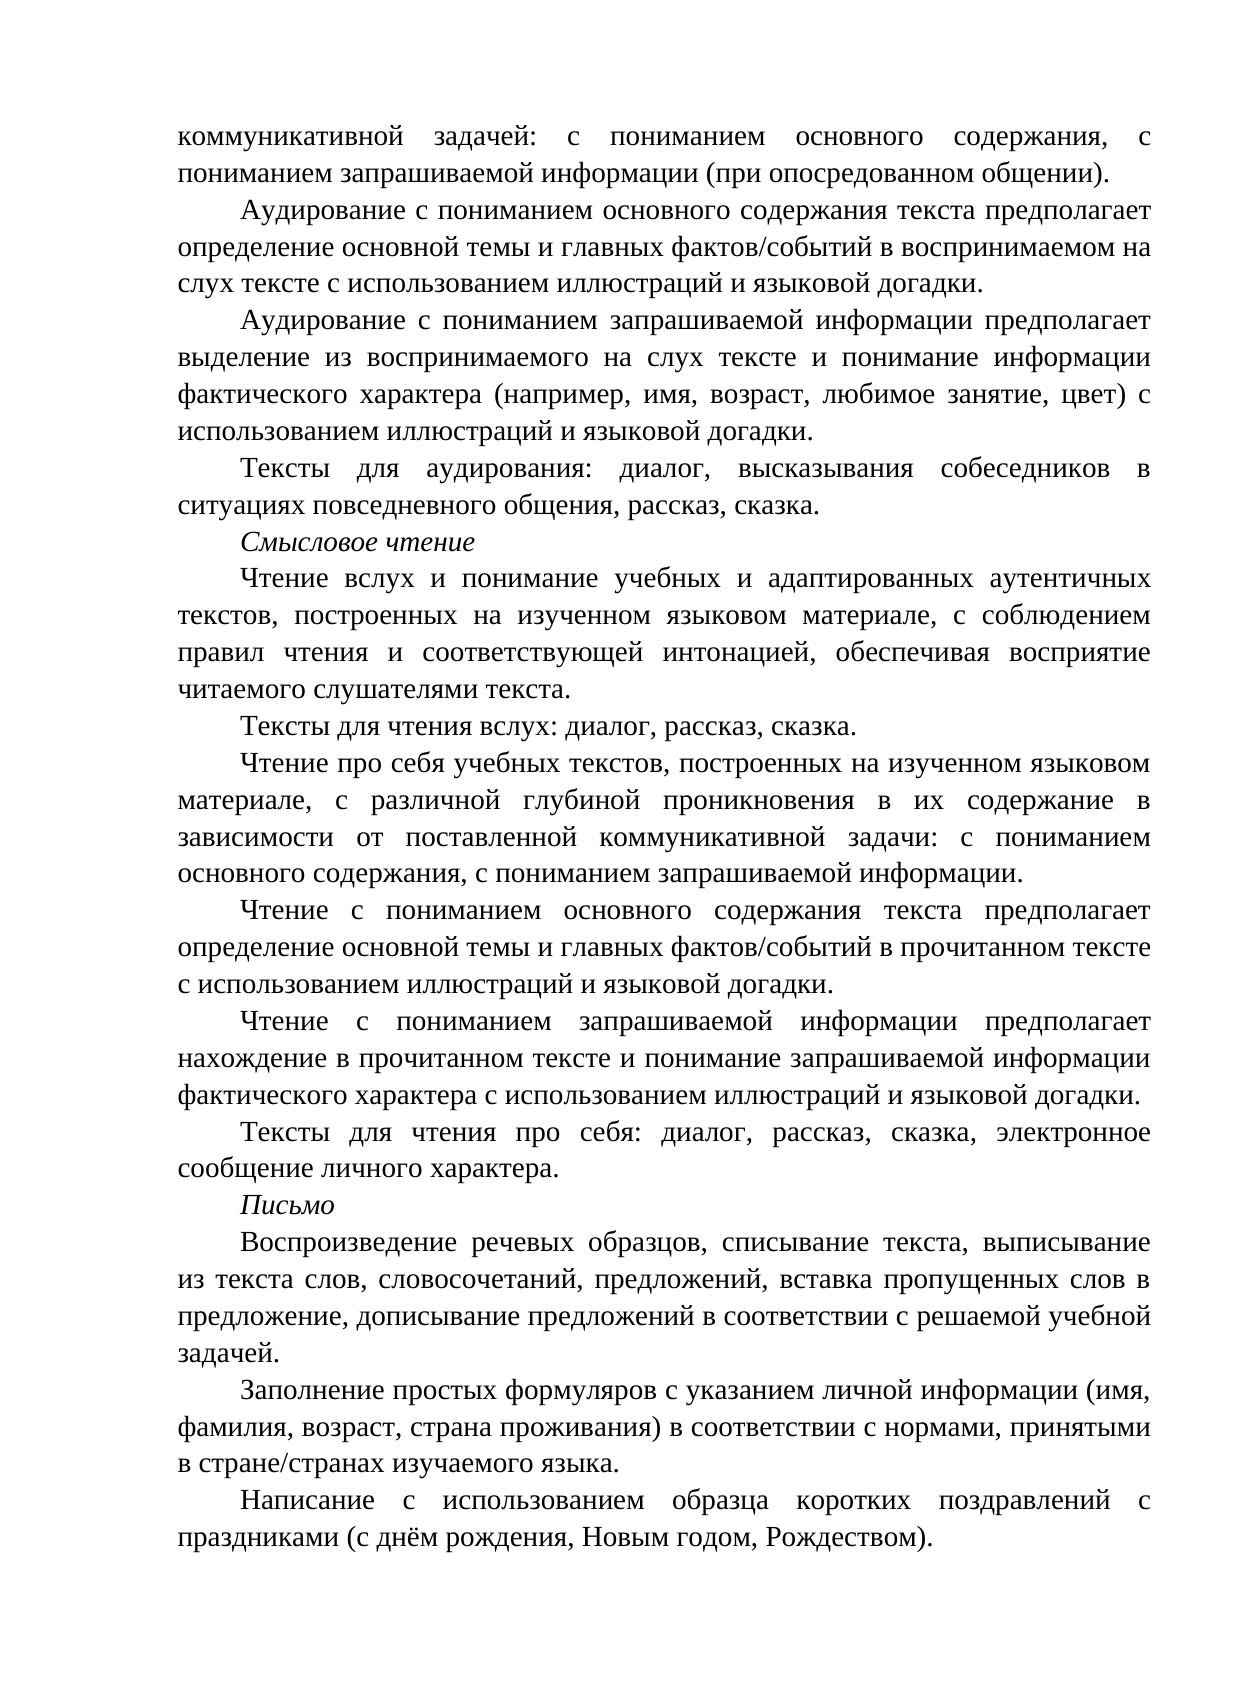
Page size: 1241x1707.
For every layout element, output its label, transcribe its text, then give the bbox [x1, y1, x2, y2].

text Аудирование с пониманием запрашиваемой информации предполагает выделение из воспринимаемого на слух тексте и понимание информации фактического характера (например, имя, возраст, любимое занятие, цвет) с использованием иллюстраций и языковой догадки. [177, 302, 1152, 447]
text Письмо [177, 1187, 1152, 1221]
text Чтение с пониманием основного содержания текста предполагает определение основной темы и главных фактов/событий в прочитанном тексте с использованием иллюстраций и языковой догадки. [177, 892, 1152, 1000]
text Тексты для чтения вслух: диалог, рассказ, сказка. [177, 708, 1152, 742]
text Написание с использованием образца коротких поздравлений с праздниками (с днём рождения, Новым годом, Рождеством). [177, 1482, 1152, 1553]
text Заполнение простых формуляров с указанием личной информации (имя, фамилия, возраст, страна проживания) в соответствии с нормами, принятыми в стране/странах изучаемого языка. [177, 1372, 1152, 1479]
text Тексты для аудирования: диалог, высказывания собеседников в ситуациях повседневного общения, рассказ, сказка. [177, 450, 1152, 520]
text Чтение вслух и понимание учебных и адаптированных аутентичных текстов, построенных на изученном языковом материале, с соблюдением правил чтения и соответствующей интонацией, обеспечивая восприятие читаемого слушателями текста. [177, 561, 1152, 705]
text Воспроизведение речевых образцов, списывание текста, выписывание из текста слов, словосочетаний, предложений, вставка пропущенных слов в предложение, дописывание предложений в соответствии с решаемой учебной задачей. [177, 1224, 1152, 1368]
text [177, 118, 1152, 188]
text Чтение про себя учебных текстов, построенных на изученном языковом материале, с различной глубиной проникновения в их содержание в зависимости от поставленной коммуникативной задачи: с пониманием основного содержания, с пониманием запрашиваемой информации. [177, 745, 1152, 889]
text Чтение с пониманием запрашиваемой информации предполагает нахождение в прочитанном тексте и понимание запрашиваемой информации фактического характера с использованием иллюстраций и языковой догадки. [177, 1003, 1152, 1110]
text Смысловое чтение [177, 524, 1152, 557]
text Аудирование с пониманием основного содержания текста предполагает определение основной темы и главных фактов/событий в воспринимаемом на слух тексте с использованием иллюстраций и языковой догадки. [177, 192, 1152, 299]
text Тексты для чтения про себя: диалог, рассказ, сказка, электронное сообщение личного характера. [177, 1114, 1152, 1184]
